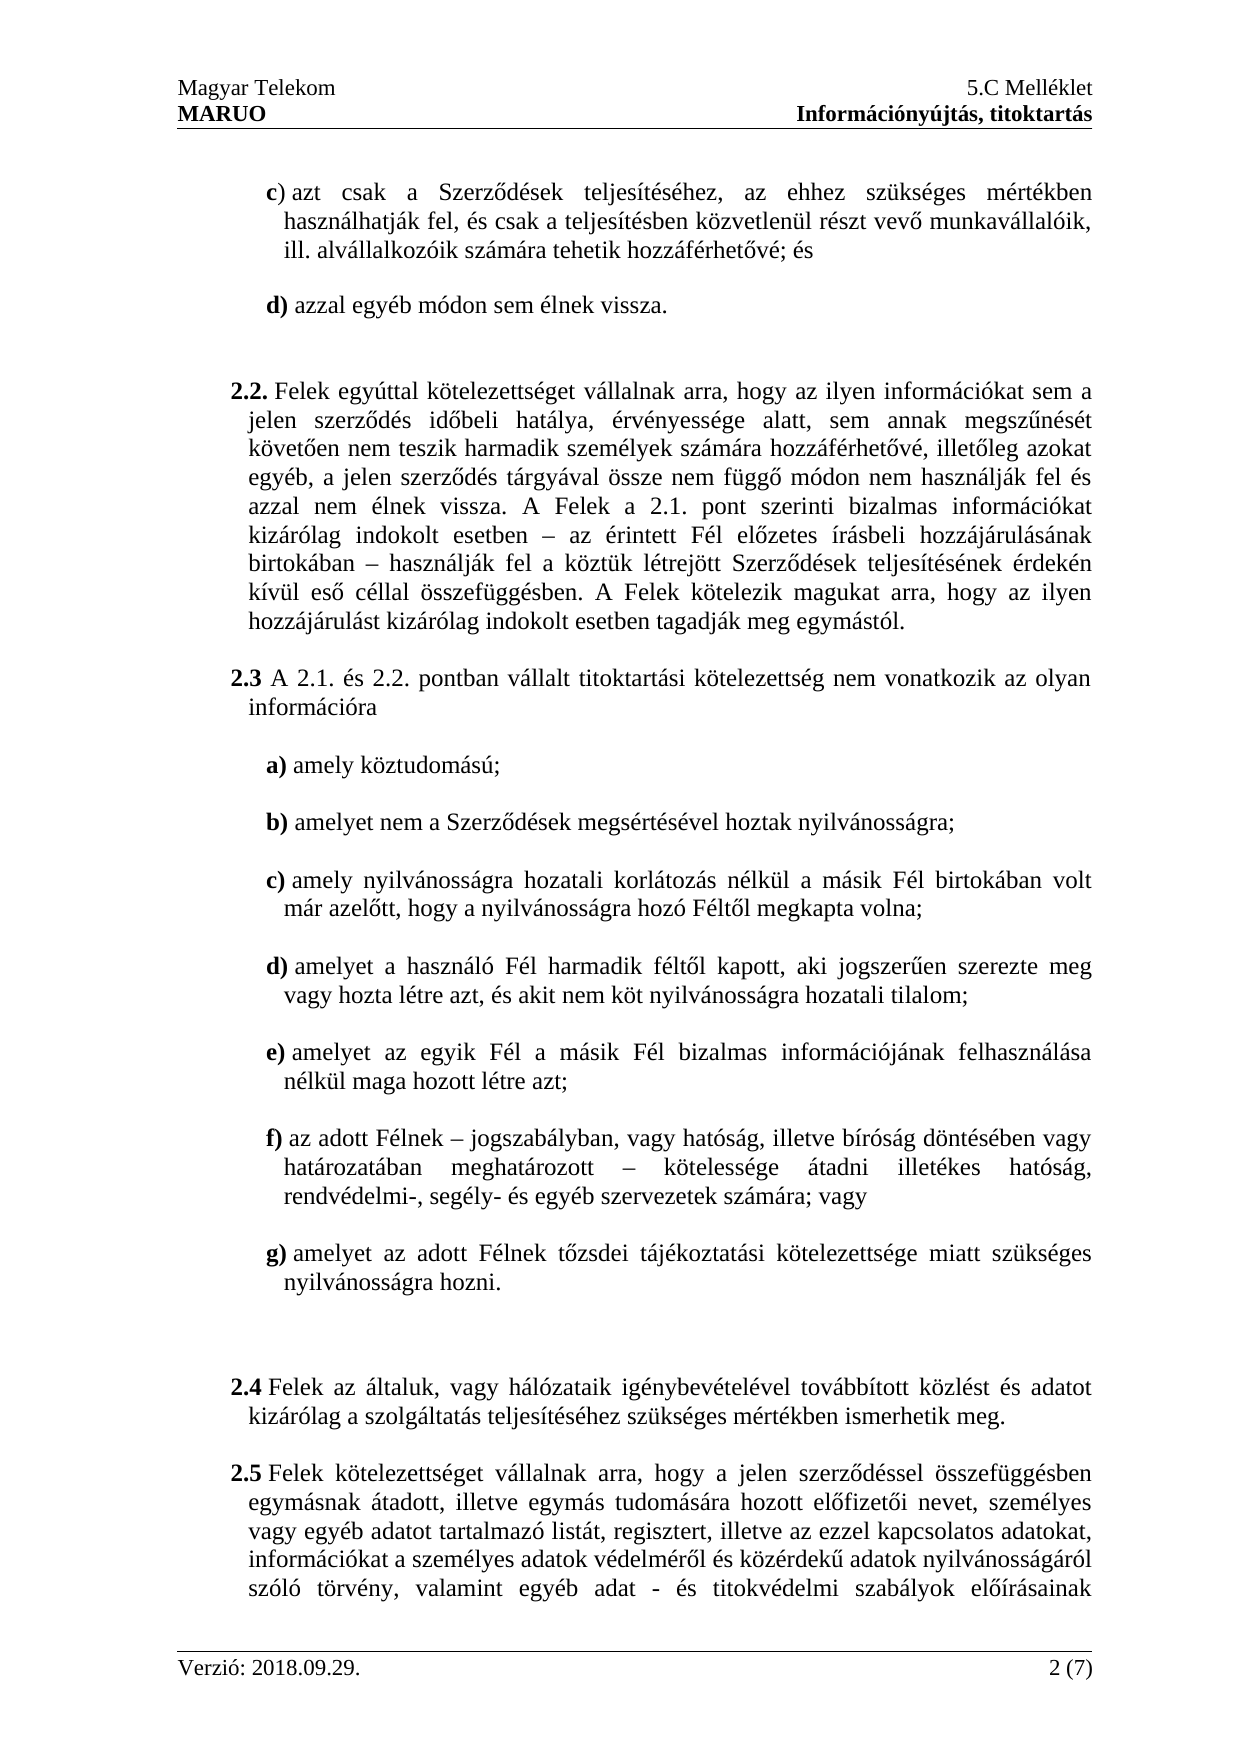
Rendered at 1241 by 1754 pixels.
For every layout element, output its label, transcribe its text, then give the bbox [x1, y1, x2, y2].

text 2.3 A 2.1. és 2.2. pontban vállalt titoktartási kötelezettség nem vonatkozik az olyan információra [230, 663, 1092, 721]
text b) amelyet nem a Szerződések megsértésével hoztak nyilvánosságra; [266, 807, 1092, 836]
text f) az adott Félnek – jogszabályban, vagy hatóság, illetve bíróság döntésében vagy határozatában meghatározott – kötelessége átadni illetékes hatóság, rendvédelmi-, segély- és egyéb szervezetek számára; vagy [266, 1123, 1092, 1210]
text c) amely nyilvánosságra hozatali korlátozás nélkül a másik Fél birtokában volt már azelőtt, hogy a nyilvánosságra hozó Féltől megkapta volna; [266, 865, 1092, 922]
text 2.4 Felek az általuk, vagy hálózataik igénybevételével továbbított közlést és adatot kizárólag a szolgáltatás teljesítéséhez szükséges mértékben ismerhetik meg. [230, 1372, 1092, 1429]
text d) amelyet a használó Fél harmadik féltől kapott, aki jogszerűen szerezte meg vagy hozta létre azt, és akit nem köt nyilvánosságra hozatali tilalom; [266, 951, 1092, 1008]
text c) azt csak a Szerződések teljesítéséhez, az ehhez szükséges mértékben használhatják fel, és csak a teljesítésben közvetlenül részt vevő munkavállalóik, ill. alvállalkozóik számára tehetik hozzáférhetővé; és [266, 177, 1092, 263]
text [230, 1458, 1092, 1602]
text g) amelyet az adott Félnek tőzsdei tájékoztatási kötelezettsége miatt szükséges nyilvánosságra hozni. [266, 1238, 1092, 1296]
text d) azzal egyéb módon sem élnek vissza. [266, 290, 1092, 318]
text 2.2. Felek egyúttal kötelezettséget vállalnak arra, hogy az ilyen információkat sem a jelen szerződés időbeli hatálya, érvényessége alatt, sem annak megszűnését követően nem teszik harmadik személyek számára hozzáférhetővé, illetőleg azokat egyéb, a jelen szerződés tárgyával össze nem függő módon nem használják fel és azzal nem élnek vissza. A Felek a 2.1. pont szerinti bizalmas információkat kizárólag indokolt esetben – az érintett Fél előzetes írásbeli hozzájárulásának birtokában – használják fel a köztük létrejött Szerződések teljesítésének érdekén kívül eső céllal összefüggésben. A Felek kötelezik magukat arra, hogy az ilyen hozzájárulást kizárólag indokolt esetben tagadják meg egymástól. [230, 376, 1092, 635]
text a) amely köztudomású; [266, 750, 1092, 778]
text e) amelyet az egyik Fél a másik Fél bizalmas információjának felhasználása nélkül maga hozott létre azt; [266, 1037, 1092, 1095]
